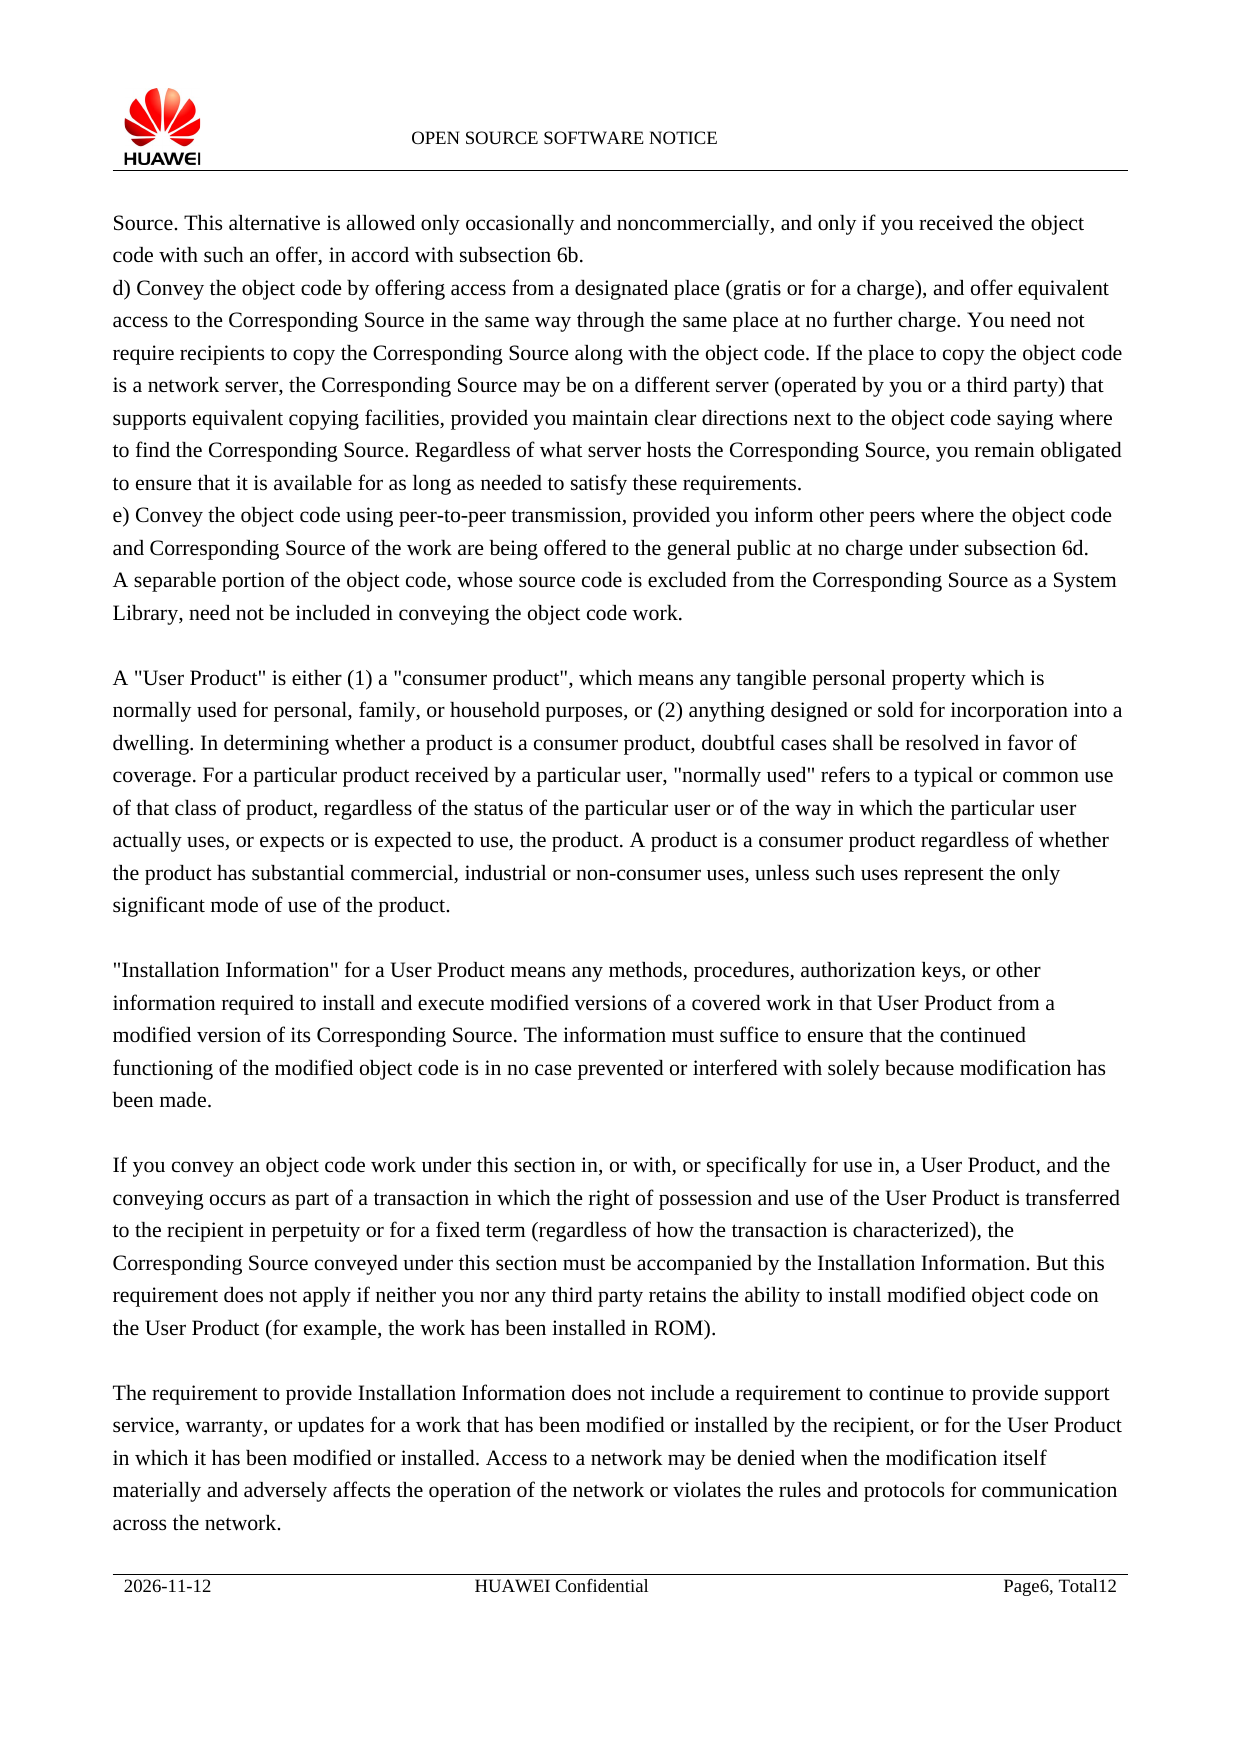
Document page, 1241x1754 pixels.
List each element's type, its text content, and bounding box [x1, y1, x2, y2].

picture [124, 88, 201, 165]
